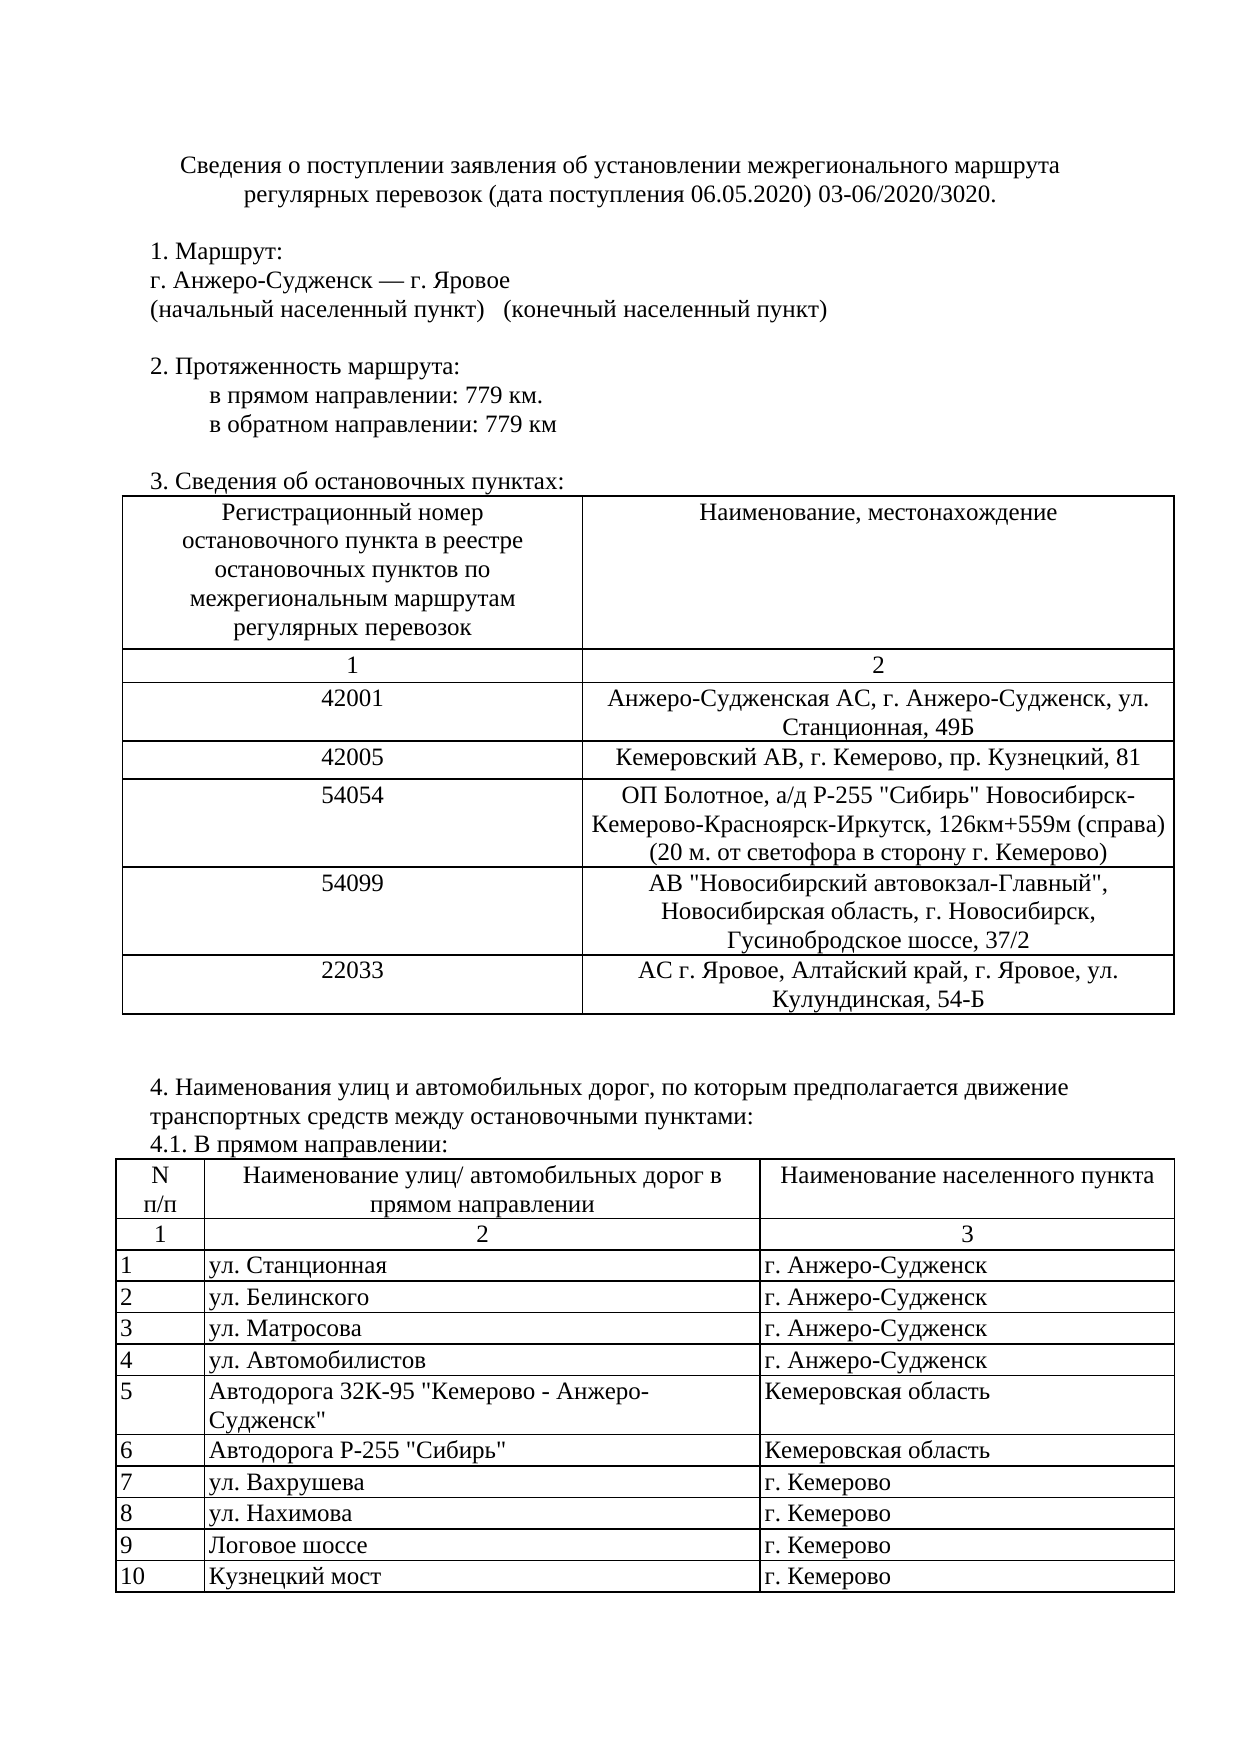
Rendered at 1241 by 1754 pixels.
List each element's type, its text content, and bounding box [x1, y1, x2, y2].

table_cell 3 [117, 1313, 204, 1343]
table_cell 42005 [123, 742, 582, 778]
table_header Наименование улиц/ автомобильных дорог в прямом направлении [205, 1160, 759, 1217]
table_header N п/п [117, 1160, 204, 1217]
table_header Наименование населенного пункта [761, 1160, 1174, 1217]
table_cell Кемеровская область [761, 1376, 1174, 1434]
table_cell АВ "Новосибирский автовокзал-Главный", Новосибирская область, г. Новосибирск, Гусинобродское шоссе, 37/2 [583, 868, 1173, 954]
table_cell ОП Болотное, а/д Р-255 "Сибирь" Новосибирск-Кемерово-Красноярск-Иркутск, 126км+559м (справа) (20 м. от светофора в сторону г. Кемерово) [583, 780, 1173, 866]
text в обратном направлении: 779 км [150, 409, 1090, 437]
table_cell г. Кемерово [761, 1467, 1174, 1497]
text 4.1. В прямом направлении: [150, 1129, 1090, 1158]
table_cell г. Анжеро-Судженск [761, 1251, 1174, 1280]
table_header Регистрационный номер остановочного пункта в реестре остановочных пунктов по межрегиональным маршрутам регулярных перевозок [123, 497, 582, 648]
table_cell г. Кемерово [761, 1530, 1174, 1559]
table_cell 4 [117, 1345, 204, 1375]
text 4. Наименования улиц и автомобильных дорог, по которым предполагается движение транспортных средств между остановочными пунктами: [150, 1072, 1090, 1129]
table_cell ул. Вахрушева [205, 1467, 759, 1497]
text 1. Маршрут: [150, 236, 1090, 265]
table_cell 7 [117, 1467, 204, 1497]
table_cell ул. Матросова [205, 1313, 759, 1343]
text 3. Сведения об остановочных пунктах: [150, 466, 1090, 495]
table_cell г. Анжеро-Судженск [761, 1345, 1174, 1375]
table_cell Кемеровская область [761, 1435, 1174, 1465]
table_cell Логовое шоссе [205, 1530, 759, 1559]
table_cell 54099 [123, 868, 582, 954]
table_cell АС г. Яровое, Алтайский край, г. Яровое, ул. Кулундинская, 54-Б [583, 956, 1173, 1013]
table_cell 2 [117, 1282, 204, 1312]
table_cell г. Анжеро-Судженск [761, 1282, 1174, 1312]
text г. Анжеро-Судженск — г. Яровое [150, 265, 1090, 294]
table_cell ул. Станционная [205, 1251, 759, 1280]
table_cell 1 [123, 650, 582, 681]
table_cell Автодорога 32К-95 "Кемерово - Анжеро-Судженск" [205, 1376, 759, 1434]
table_cell 22033 [123, 956, 582, 1013]
table_cell ул. Автомобилистов [205, 1345, 759, 1375]
table_cell 8 [117, 1498, 204, 1528]
table_cell г. Анжеро-Судженск [761, 1313, 1174, 1343]
table_cell 9 [117, 1530, 204, 1559]
text Сведения о поступлении заявления об установлении межрегионального маршрута регулярных перевозок (дата поступления 06.05.2020) 03-06/2020/3020. [150, 150, 1090, 207]
table_cell г. Кемерово [761, 1498, 1174, 1528]
table_cell г. Кемерово [761, 1561, 1174, 1591]
table_cell Автодорога Р-255 "Сибирь" [205, 1435, 759, 1465]
table_cell 6 [117, 1435, 204, 1465]
table_cell Анжеро-Судженская АС, г. Анжеро-Судженск, ул. Станционная, 49Б [583, 683, 1173, 740]
table_cell ул. Белинского [205, 1282, 759, 1312]
table_header Наименование, местонахождение [583, 497, 1173, 648]
table_cell 1 [117, 1251, 204, 1280]
table_cell 1 [117, 1219, 204, 1249]
table_cell 2 [205, 1219, 759, 1249]
table_cell 54054 [123, 780, 582, 866]
table_cell ул. Нахимова [205, 1498, 759, 1528]
table_cell 5 [117, 1376, 204, 1434]
table_cell 2 [583, 650, 1173, 681]
text (начальный населенный пункт) (конечный населенный пункт) [150, 294, 1090, 322]
text 2. Протяженность маршрута: [150, 351, 1090, 380]
table_cell 10 [117, 1561, 204, 1591]
table_cell Кемеровский АВ, г. Кемерово, пр. Кузнецкий, 81 [583, 742, 1173, 778]
table_cell Кузнецкий мост [205, 1561, 759, 1591]
table_cell 3 [761, 1219, 1174, 1249]
table_cell 42001 [123, 683, 582, 740]
text в прямом направлении: 779 км. [150, 380, 1090, 409]
